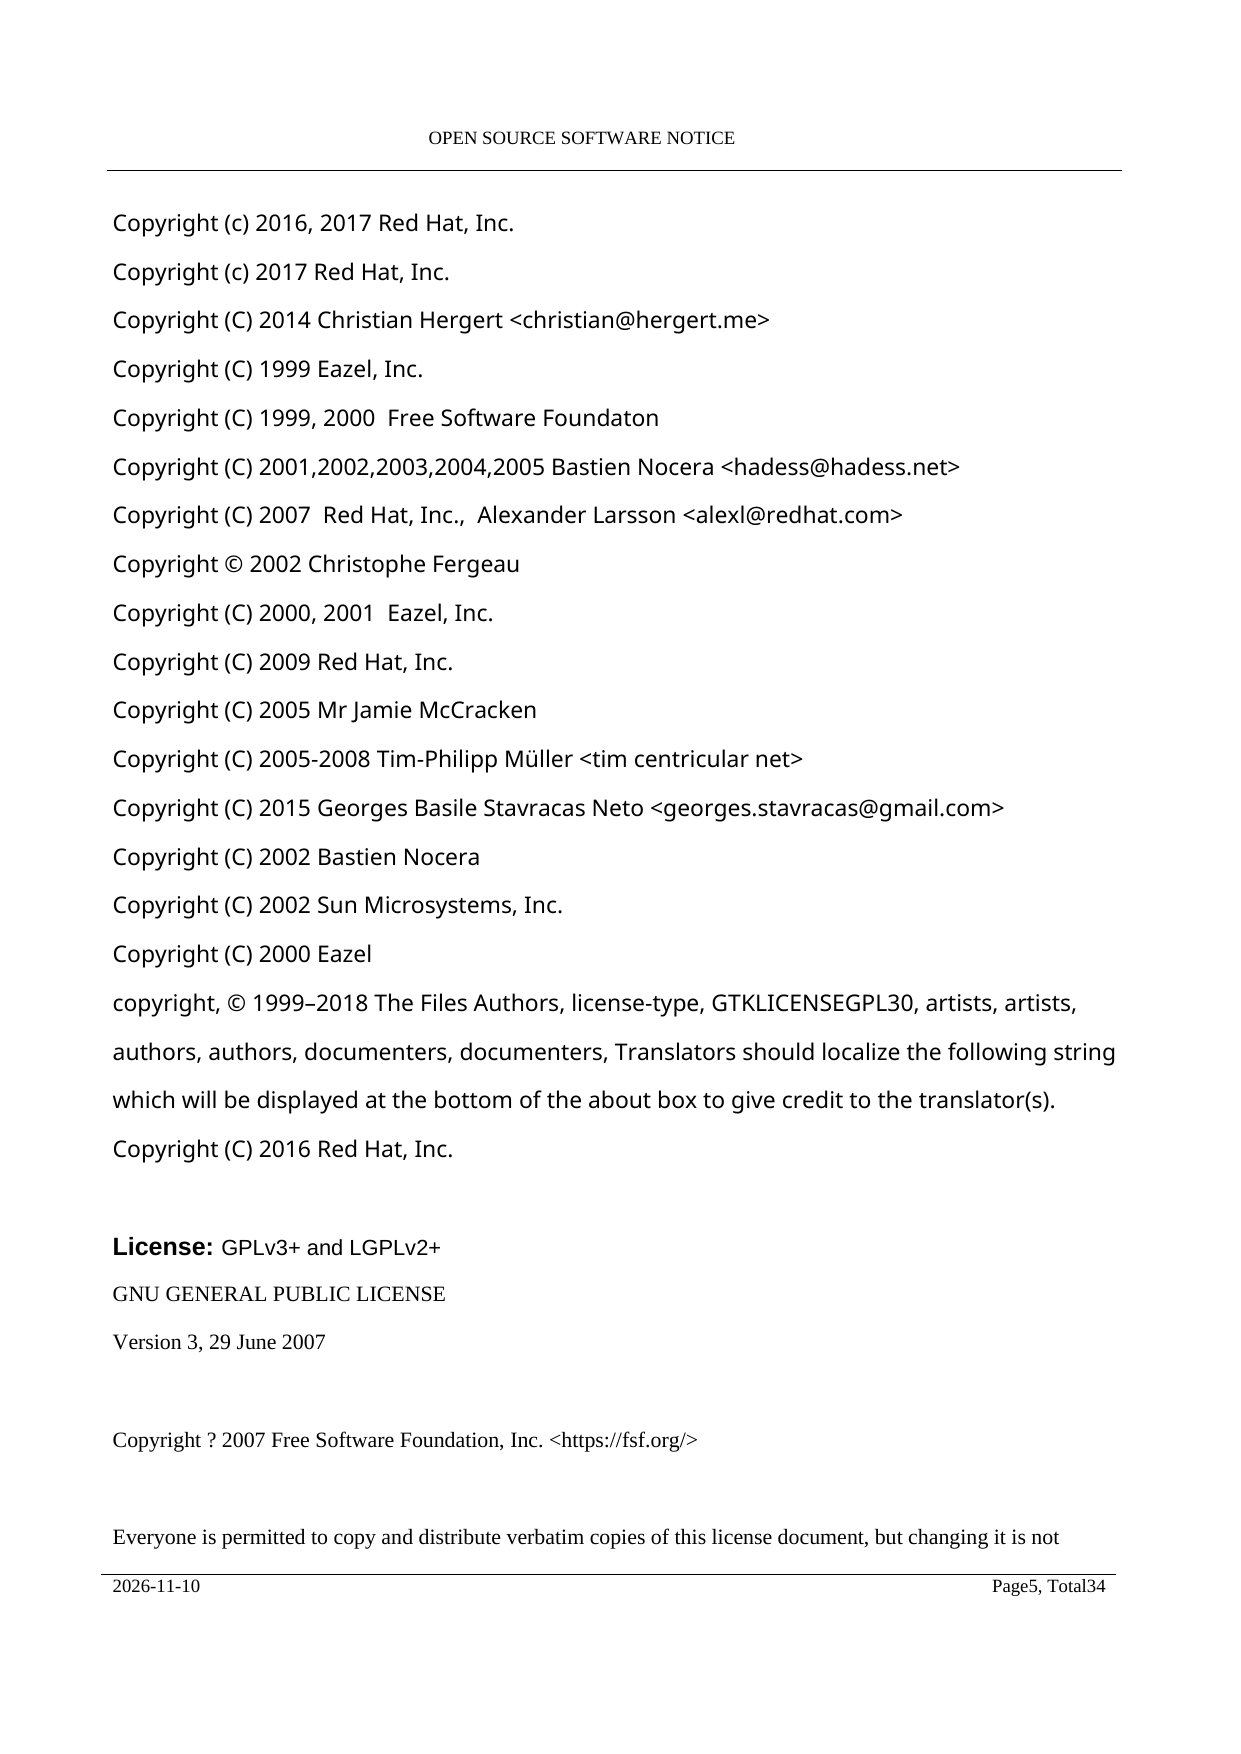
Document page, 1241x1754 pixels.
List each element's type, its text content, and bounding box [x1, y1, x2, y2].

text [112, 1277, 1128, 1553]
text License: GPLv3+ and LGPLv2+ [112, 1230, 1128, 1263]
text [112, 206, 1128, 1214]
